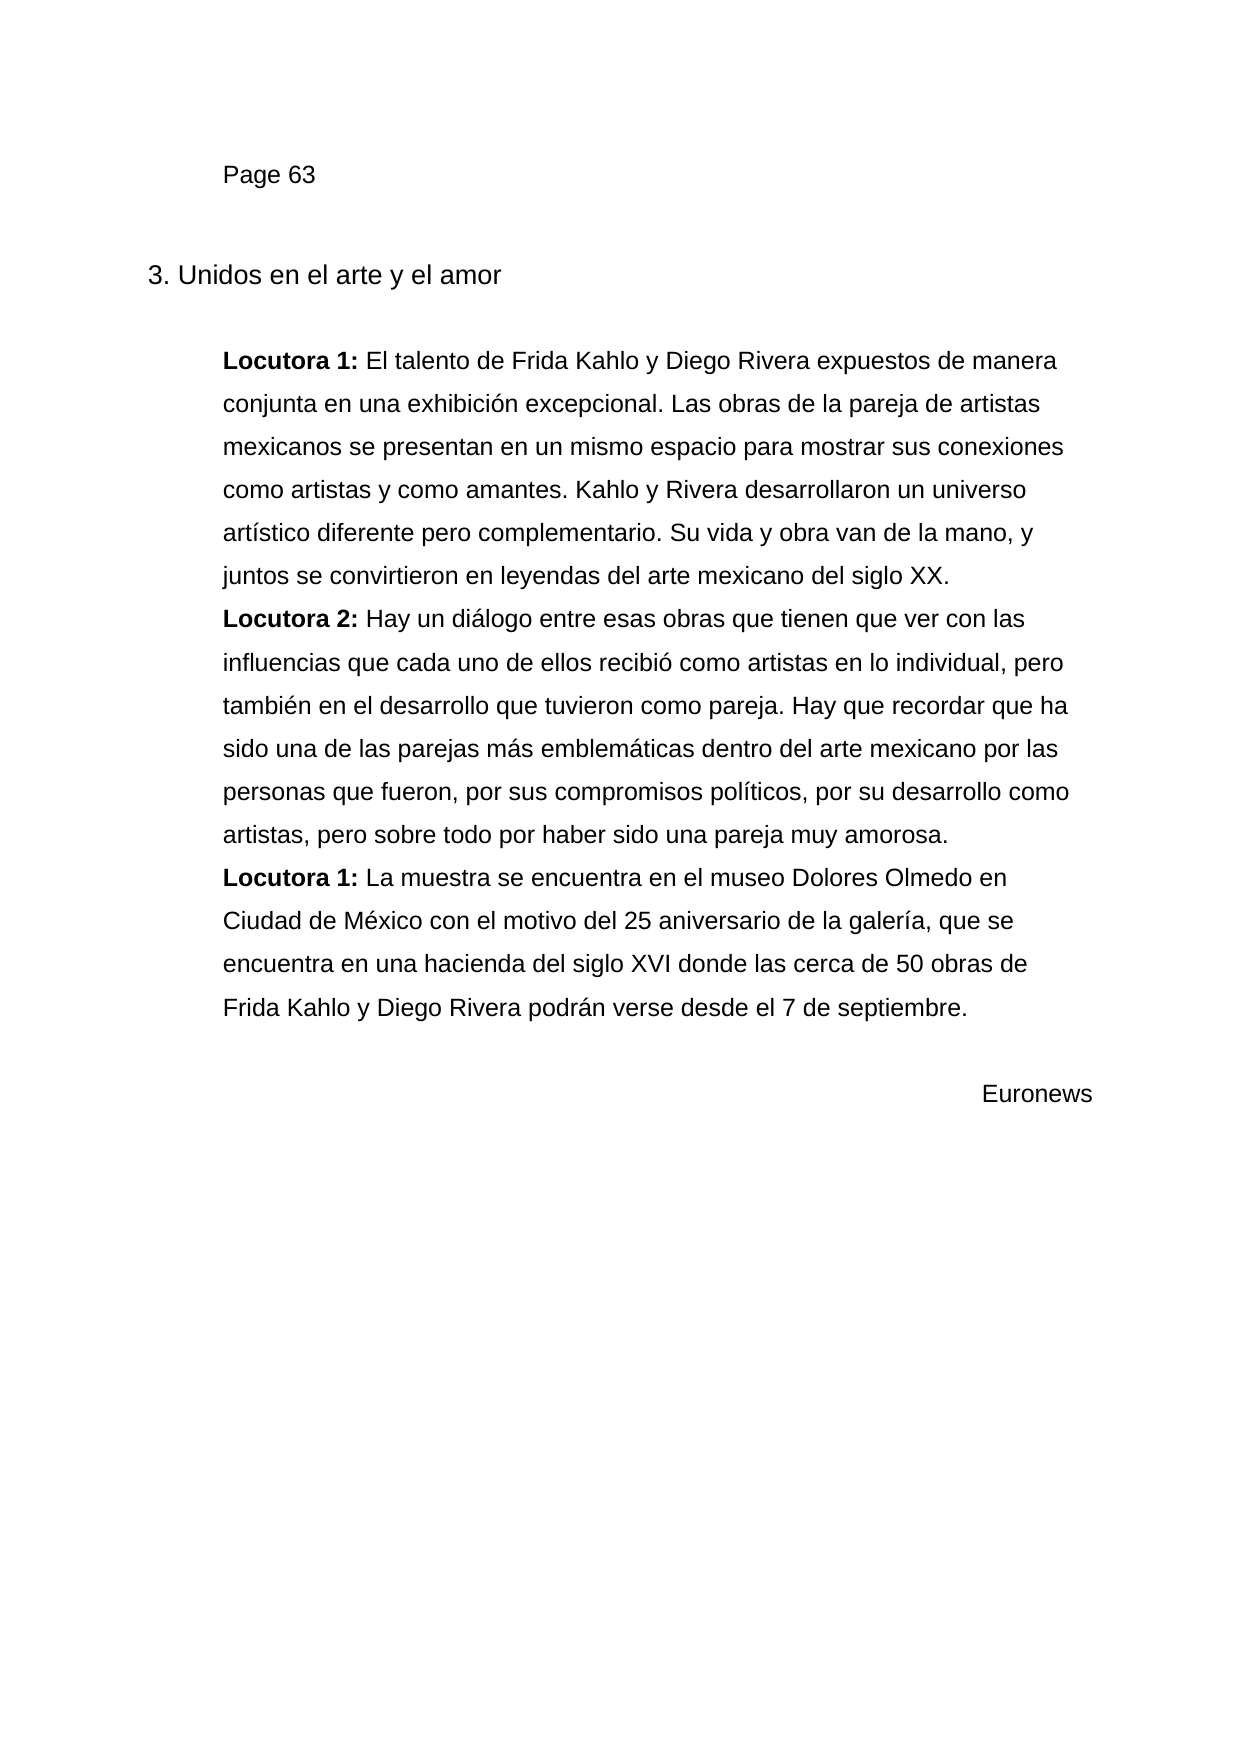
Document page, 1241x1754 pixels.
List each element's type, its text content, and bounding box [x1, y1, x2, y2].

list Locutora 2: Hay un diálogo entre esas obras que tienen que ver con las influencias que cada uno de ellos recibió como artistas en lo individual, pero también en el desarrollo que tuvieron como pareja. Hay que recordar que ha sido una de las parejas más emblemáticas dentro del arte mexicano por las personas que fueron, por sus compromisos políticos, por su desarrollo como artistas, pero sobre todo por haber sido una pareja muy amorosa. [223, 604, 1093, 849]
list Locutora 1: La muestra se encuentra en el museo Dolores Olmedo en Ciudad de México con el motivo del 25 aniversario de la galería, que se encuentra en una hacienda del siglo XVI donde las cerca de 50 obras de Frida Kahlo y Diego Rivera podrán verse desde el 7 de septiembre. [223, 863, 1093, 1021]
list Euronews [223, 1079, 1093, 1108]
subtitle 3. Unidos en el arte y el amor [148, 259, 1093, 290]
list Locutora 1: El talento de Frida Kahlo y Diego Rivera expuestos de manera conjunta en una exhibición excepcional. Las obras de la pareja de artistas mexicanos se presentan en un mismo espacio para mostrar sus conexiones como artistas y como amantes. Kahlo y Rivera desarrollaron un universo artístico diferente pero complementario. Su vida y obra van de la mano, y juntos se convirtieron en leyendas del arte mexicano del siglo XX. [223, 346, 1093, 590]
list Page 63 [223, 160, 1093, 189]
